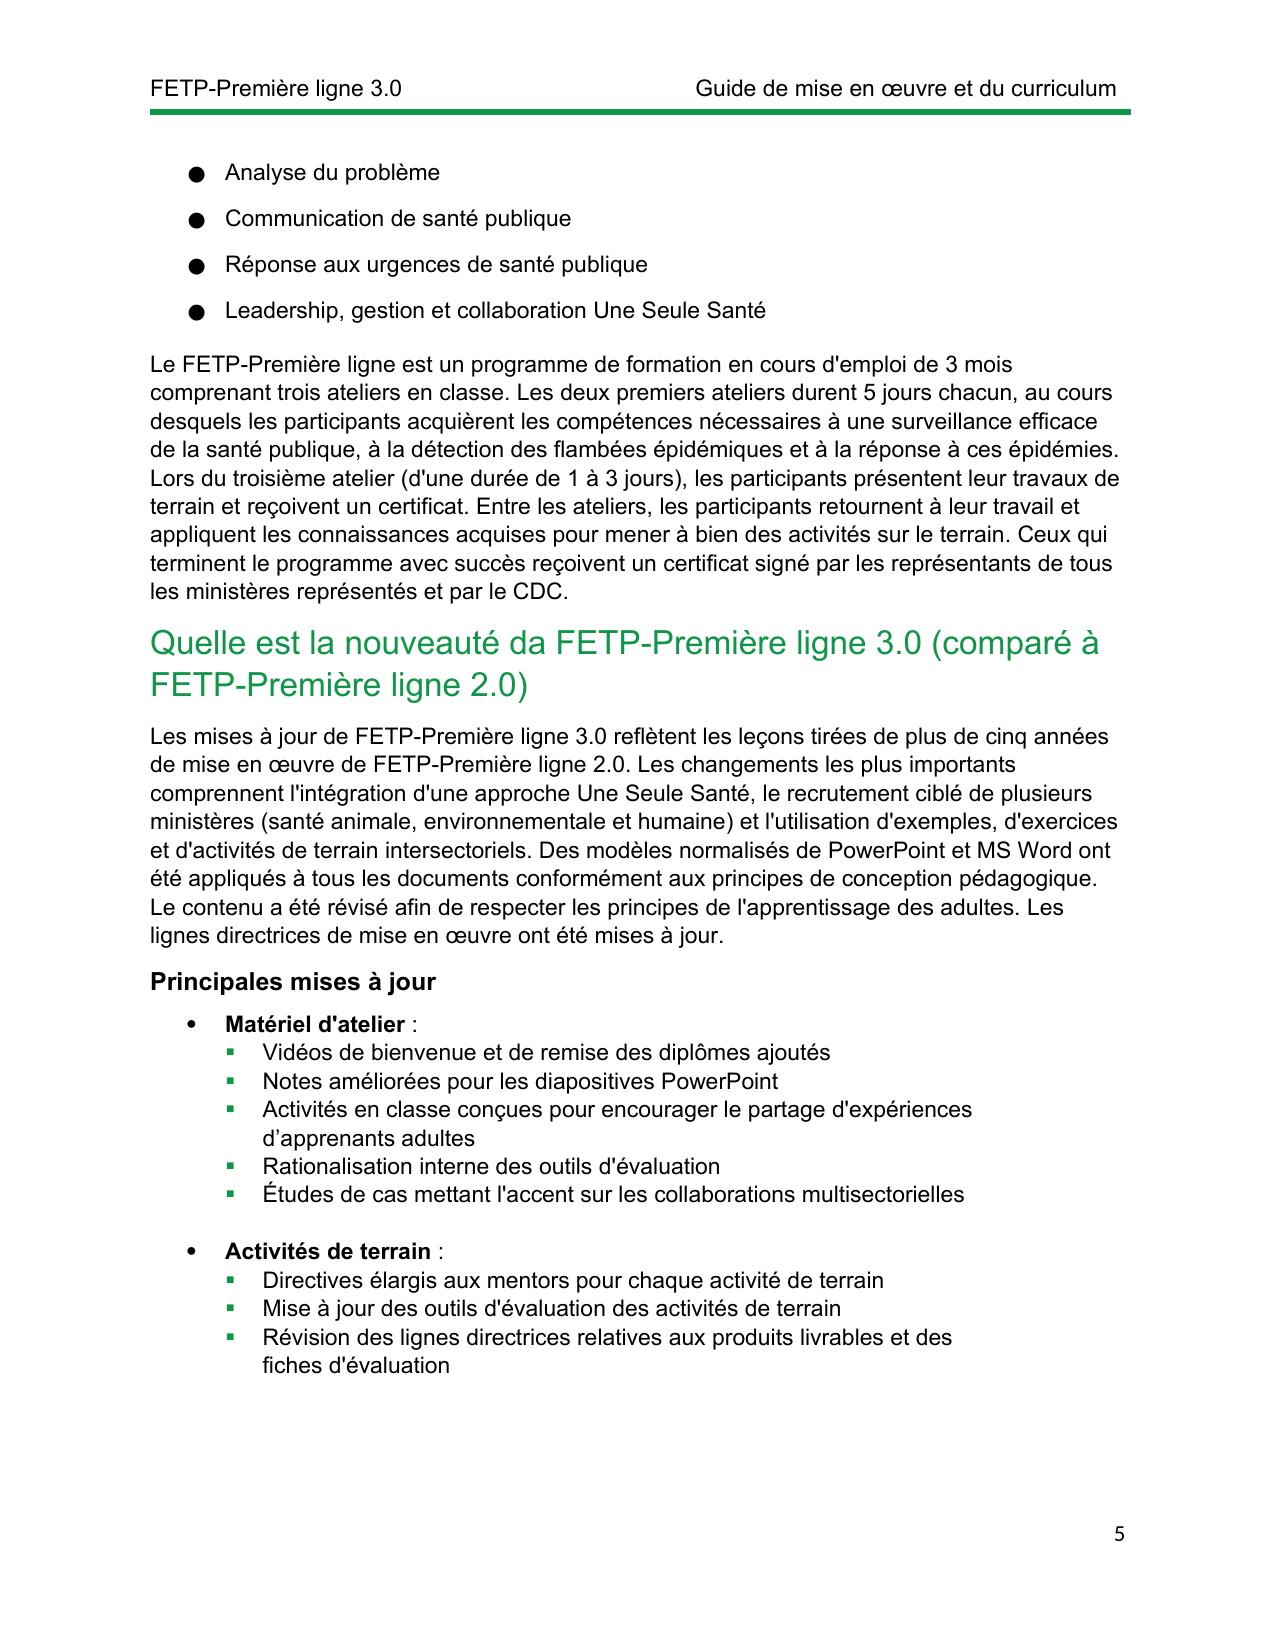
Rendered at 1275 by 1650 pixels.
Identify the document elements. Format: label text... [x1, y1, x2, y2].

list Directives élargis aux mentors pour chaque activité de terrain [225, 1267, 1125, 1293]
list Notes améliorées pour les diapositives PowerPoint [225, 1068, 1125, 1094]
list Vidéos de bienvenue et de remise des diplômes ajoutés [225, 1039, 1125, 1066]
text Les mises à jour de FETP-Première ligne 3.0 reflètent les leçons tirées de plus de cinq années de mise en œuvre de FETP-Première ligne 2.0. Les changements les plus importants comprennent l'intégration d'une approche Une Seule Santé, le recrutement ciblé de plusieurs ministères (santé animale, environnementale et humaine) et l'utilisation d'exemples, d'exercices et d'activités de terrain intersectoriels. Des modèles normalisés de PowerPoint et MS Word ont été appliqués à tous les documents conformément aux principes de conception pédagogique. Le contenu a été révisé afin de respecter les principes de l'apprentissage des adultes. Les lignes directrices de mise en œuvre ont été mises à jour. [150, 723, 1125, 948]
list Études de cas mettant l'accent sur les collaborations multisectorielles [225, 1181, 1125, 1208]
list Mise à jour des outils d'évaluation des activités de terrain [225, 1295, 1125, 1321]
list Réponse aux urgences de santé publique [187, 242, 1125, 285]
list Rationalisation interne des outils d'évaluation [225, 1153, 1125, 1179]
text Quelle est la nouveauté da FETP-Première ligne 3.0 (comparé à FETP-Première ligne 2.0) [150, 623, 1125, 703]
text Principales mises à jour [150, 967, 1125, 996]
list Leadership, gestion et collaboration Une Seule Santé [187, 288, 1125, 331]
list Matériel d'atelier : [187, 1011, 1125, 1037]
list Analyse du problème [187, 150, 1125, 193]
list Activités en classe conçues pour encourager le partage d'expériences d’apprenants adultes [225, 1096, 1125, 1151]
list Communication de santé publique [187, 196, 1125, 239]
text Le FETP-Première ligne est un programme de formation en cours d'emploi de 3 mois comprenant trois ateliers en classe. Les deux premiers ateliers durent 5 jours chacun, au cours desquels les participants acquièrent les compétences nécessaires à une surveillance efficace de la santé publique, à la détection des flambées épidémiques et à la réponse à ces épidémies. Lors du troisième atelier (d'une durée de 1 à 3 jours), les participants présentent leur travaux de terrain et reçoivent un certificat. Entre les ateliers, les participants retournent à leur travail et appliquent les connaissances acquises pour mener à bien des activités sur le terrain. Ceux qui terminent le programme avec succès reçoivent un certificat signé par les représentants de tous les ministères représentés et par le CDC. [150, 351, 1125, 605]
list Révision des lignes directrices relatives aux produits livrables et des fiches d'évaluation [225, 1323, 1125, 1378]
list Activités de terrain : [187, 1238, 1125, 1264]
